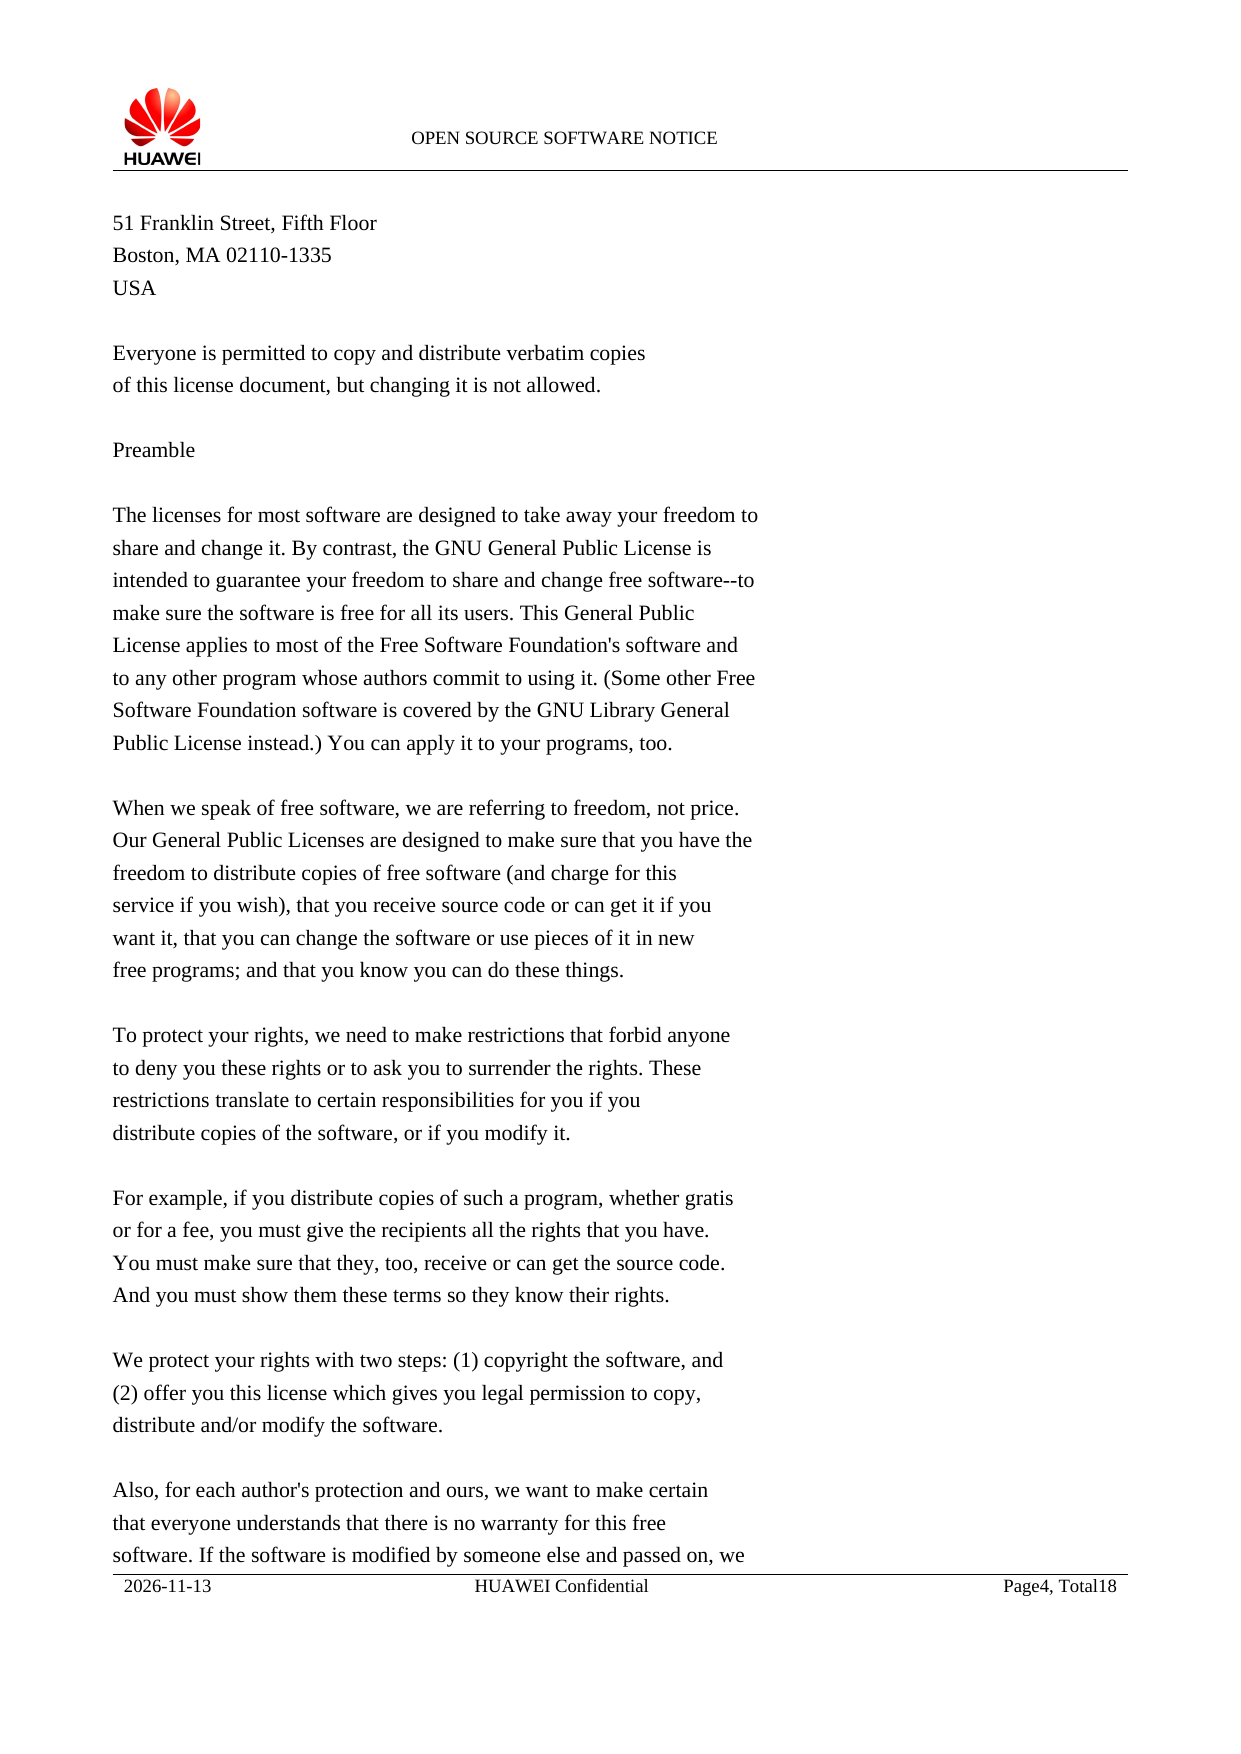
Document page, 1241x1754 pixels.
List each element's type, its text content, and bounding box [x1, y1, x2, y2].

picture [124, 88, 201, 165]
